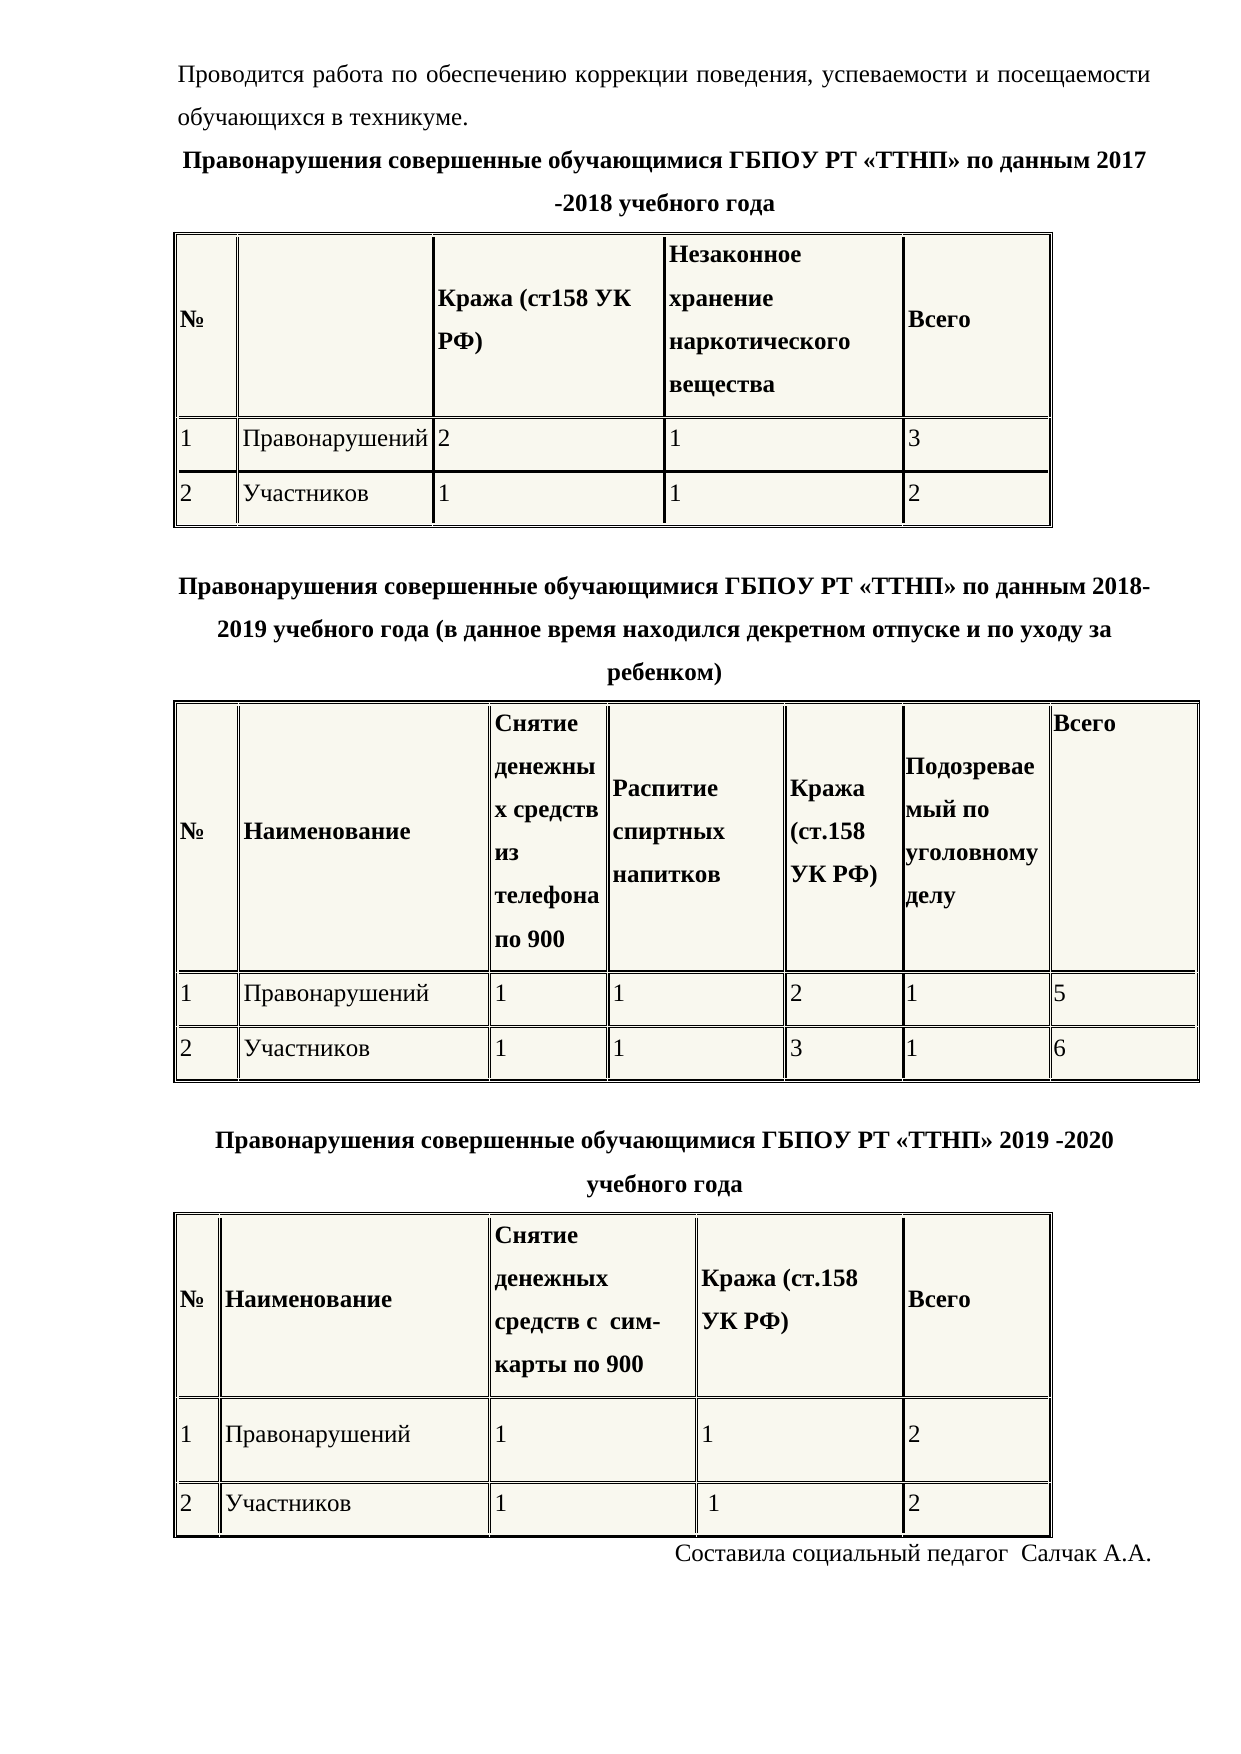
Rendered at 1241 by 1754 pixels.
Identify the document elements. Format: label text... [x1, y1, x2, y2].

table_cell 2 [177, 470, 238, 524]
table_cell 1 [608, 1025, 785, 1079]
table_header [238, 233, 433, 416]
table_cell 6 [1051, 1025, 1198, 1079]
table_header Распитие спиртных напитков [608, 702, 785, 970]
table_cell Правонарушений [240, 974, 488, 1025]
table_cell 1 [177, 970, 237, 1025]
text Правонарушения совершенные обучающимися ГБПОУ РТ «ТТНП» по данным 2017 -2018 учебного года [177, 145, 1152, 217]
table_header Незаконное хранение наркотического вещества [664, 233, 903, 416]
table_cell 2 [903, 470, 1049, 524]
table_cell 1 [698, 1399, 902, 1481]
table_cell 1 [664, 473, 903, 524]
table_cell 1 [491, 1399, 695, 1481]
text Составила социальный педагог Салчак А.А. [177, 1538, 1152, 1567]
table_cell 1 [905, 974, 1049, 1025]
table_cell 1 [666, 419, 902, 470]
table_cell Участников [238, 473, 433, 524]
table_header Снятие денежных средств с сим-карты по 900 [490, 1215, 696, 1396]
table_header № [177, 704, 238, 970]
text Правонарушения совершенные обучающимися ГБПОУ РТ «ТТНП» 2019 -2020 учебного года [177, 1126, 1152, 1197]
table_cell Правонарушений [239, 419, 432, 470]
table_header Наименование [239, 704, 490, 970]
table_cell 1 [433, 473, 664, 524]
table_cell 1 [175, 416, 238, 470]
table_cell Правонарушений [222, 1399, 488, 1481]
table_cell Участников [239, 1028, 490, 1079]
table_header Всего [903, 1215, 1049, 1396]
table_cell 1 [610, 974, 783, 1025]
table_cell 1 [696, 1484, 903, 1535]
table_cell 2 [903, 1481, 1051, 1535]
table_cell 2 [435, 419, 663, 470]
table_header Кража (ст158 УК РФ) [433, 235, 664, 416]
table_cell 5 [1052, 970, 1197, 1025]
table_cell 3 [785, 1028, 903, 1079]
table_cell 2 [175, 1481, 220, 1535]
table_header Снятие денежных средств из телефона по 900 [490, 702, 608, 970]
text Правонарушения совершенные обучающимися ГБПОУ РТ «ТТНП» по данным 2018-2019 учебного года (в данное время находился декретном отпуске и по уходу за ребенком) [177, 571, 1152, 686]
table_cell Участников [220, 1484, 490, 1535]
table_cell 1 [490, 1484, 696, 1535]
table_header № [175, 1213, 220, 1396]
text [177, 59, 1152, 131]
table_header Кража (ст.158 УК РФ) [696, 1213, 903, 1396]
table_cell 2 [175, 1025, 238, 1079]
table_cell 2 [787, 974, 902, 1025]
table_cell 1 [175, 1396, 220, 1481]
table_cell 1 [491, 974, 606, 1025]
table_cell 1 [490, 1025, 608, 1079]
table_cell 2 [903, 1396, 1051, 1481]
table_header Подозреваемый по уголовному делу [903, 704, 1051, 970]
table_header Всего [1051, 704, 1197, 970]
table_header Всего [903, 235, 1049, 416]
table_header № [177, 235, 238, 416]
table_header Наименование [220, 1215, 490, 1396]
table_cell 3 [903, 416, 1051, 470]
table_cell 1 [903, 1028, 1051, 1079]
table_header Кража (ст.158 УК РФ) [785, 702, 903, 970]
